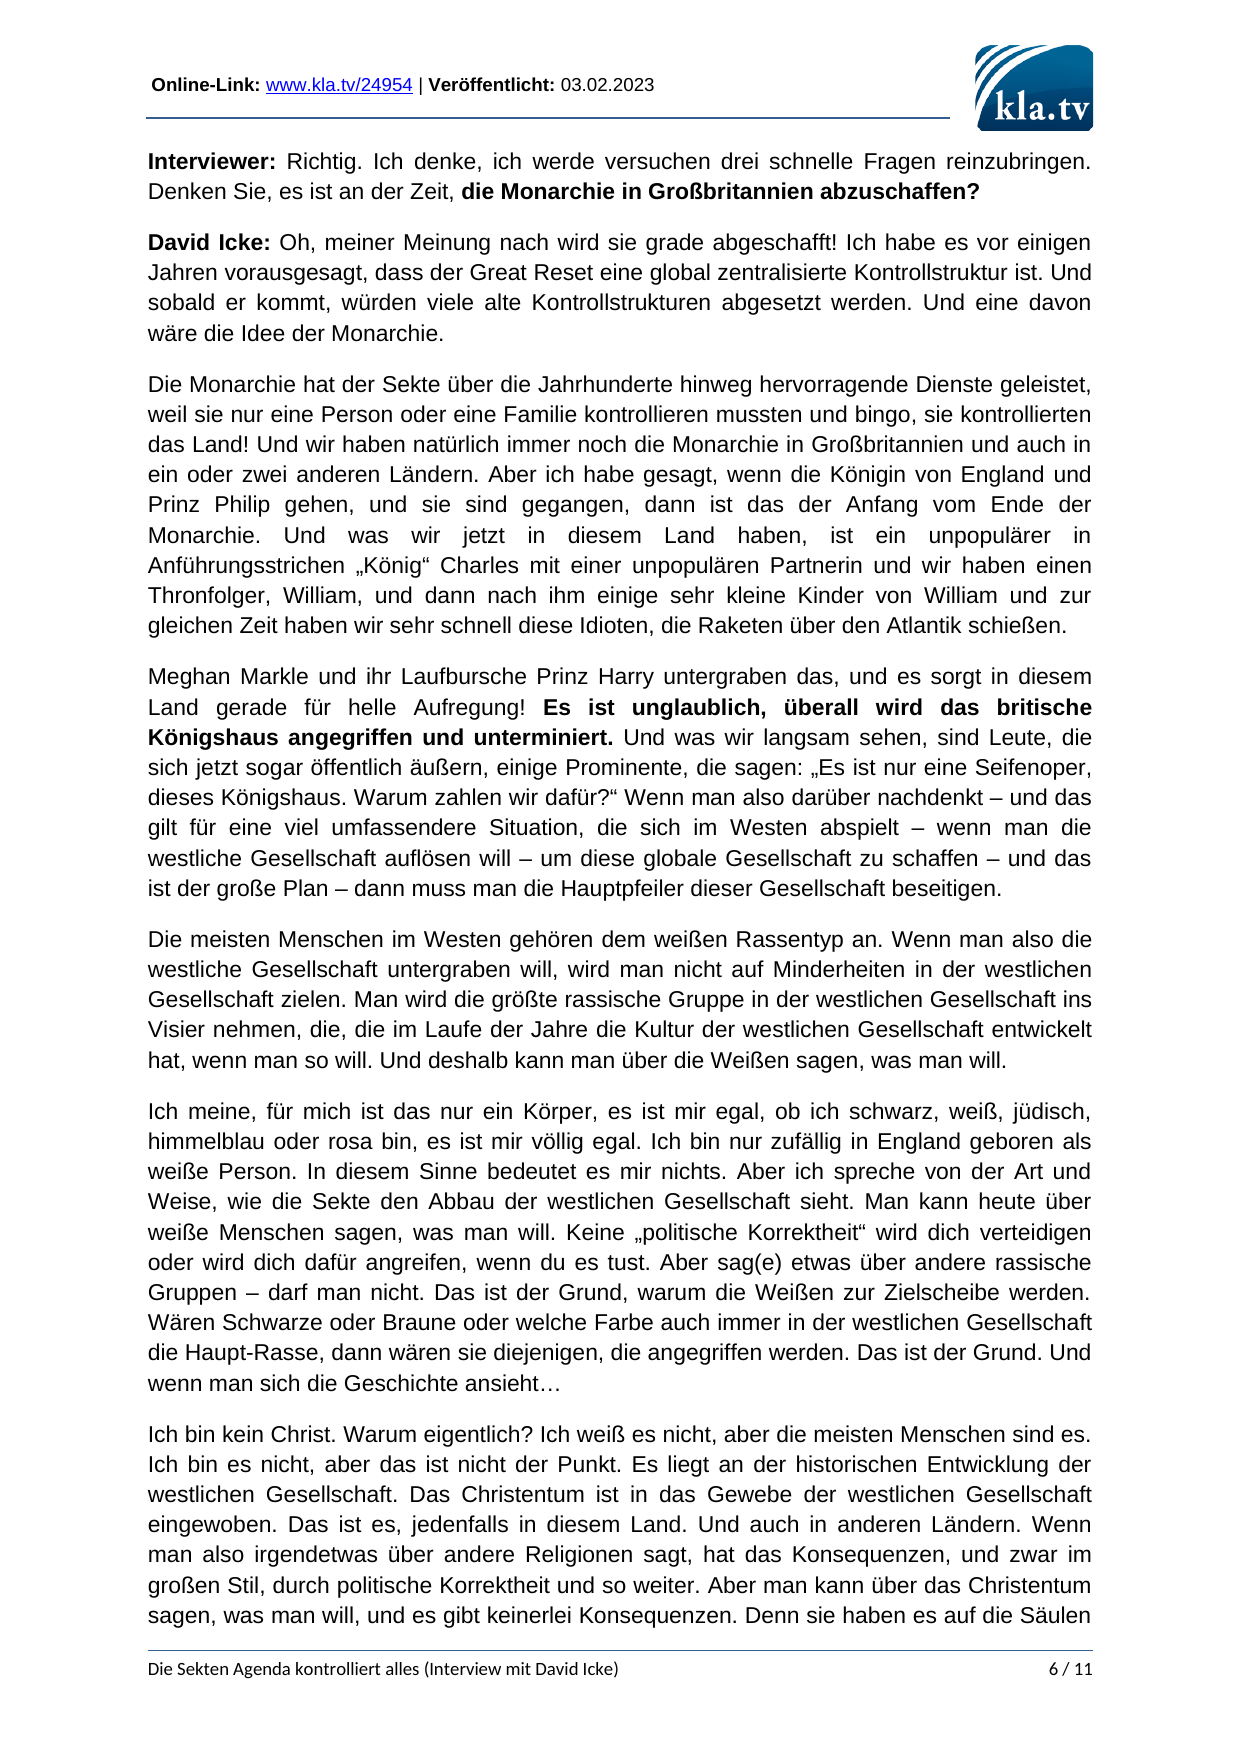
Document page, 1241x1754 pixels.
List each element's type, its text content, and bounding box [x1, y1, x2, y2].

text Ich meine, für mich ist das nur ein Körper, es ist mir egal, ob ich schwarz, weiß, jüdisch, himmelblau oder rosa bin, es ist mir völlig egal. Ich bin nur zufällig in England geboren als weiße Person. In diesem Sinne bedeutet es mir nichts. Aber ich spreche von der Art und Weise, wie die Sekte den Abbau der westlichen Gesellschaft sieht. Man kann heute über weiße Menschen sagen, was man will. Keine „politische Korrektheit“ wird dich verteidigen oder wird dich dafür angreifen, wenn du es tust. Aber sag(e) etwas über andere rassische Gruppen – darf man nicht. Das ist der Grund, warum die Weißen zur Zielscheibe werden. Wären Schwarze oder Braune oder welche Farbe auch immer in der westlichen Gesellschaft die Haupt-Rasse, dann wären sie diejenigen, die angegriffen werden. Das ist der Grund. Und wenn man sich die Geschichte ansieht… [148, 1098, 1093, 1396]
text Interviewer: Richtig. Ich denke, ich werde versuchen drei schnelle Fragen reinzubringen. Denken Sie, es ist an der Zeit, die Monarchie in Großbritannien abzuschaffen? [148, 148, 1093, 204]
text David Icke: Oh, meiner Meinung nach wird sie grade abgeschafft! Ich habe es vor einigen Jahren vorausgesagt, dass der Great Reset eine global zentralisierte Kontrollstruktur ist. Und sobald er kommt, würden viele alte Kontrollstrukturen abgesetzt werden. Und eine davon wäre die Idee der Monarchie. [148, 229, 1093, 346]
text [148, 1421, 1093, 1628]
text Meghan Markle und ihr Laufbursche Prinz Harry untergraben das, und es sorgt in diesem Land gerade für helle Aufregung! Es ist unglaublich, überall wird das britische Königshaus angegriffen und unterminiert. Und was wir langsam sehen, sind Leute, die sich jetzt sogar öffentlich äußern, einige Prominente, die sagen: „Es ist nur eine Seifenoper, dieses Königshaus. Warum zahlen wir dafür?“ Wenn man also darüber nachdenkt – und das gilt für eine viel umfassendere Situation, die sich im Westen abspielt – wenn man die westliche Gesellschaft auflösen will – um diese globale Gesellschaft zu schaffen – und das ist der große Plan – dann muss man die Hauptpfeiler dieser Gesellschaft beseitigen. [148, 663, 1093, 901]
text Die Monarchie hat der Sekte über die Jahrhunderte hinweg hervorragende Dienste geleistet, weil sie nur eine Person oder eine Familie kontrollieren mussten und bingo, sie kontrollierten das Land! Und wir haben natürlich immer noch die Monarchie in Großbritannien und auch in ein oder zwei anderen Ländern. Aber ich habe gesagt, wenn die Königin von England und Prinz Philip gehen, und sie sind gegangen, dann ist das der Anfang vom Ende der Monarchie. Und was wir jetzt in diesem Land haben, ist ein unpopulärer in Anführungsstrichen „König“ Charles mit einer unpopulären Partnerin und wir haben einen Thronfolger, William, und dann nach ihm einige sehr kleine Kinder von William und zur gleichen Zeit haben wir sehr schnell diese Idioten, die Raketen über den Atlantik schießen. [148, 371, 1093, 638]
text Die meisten Menschen im Westen gehören dem weißen Rassentyp an. Wenn man also die westliche Gesellschaft untergraben will, wird man nicht auf Minderheiten in der westlichen Gesellschaft zielen. Man wird die größte rassische Gruppe in der westlichen Gesellschaft ins Visier nehmen, die, die im Laufe der Jahre die Kultur der westlichen Gesellschaft entwickelt hat, wenn man so will. Und deshalb kann man über die Weißen sagen, was man will. [148, 926, 1093, 1073]
